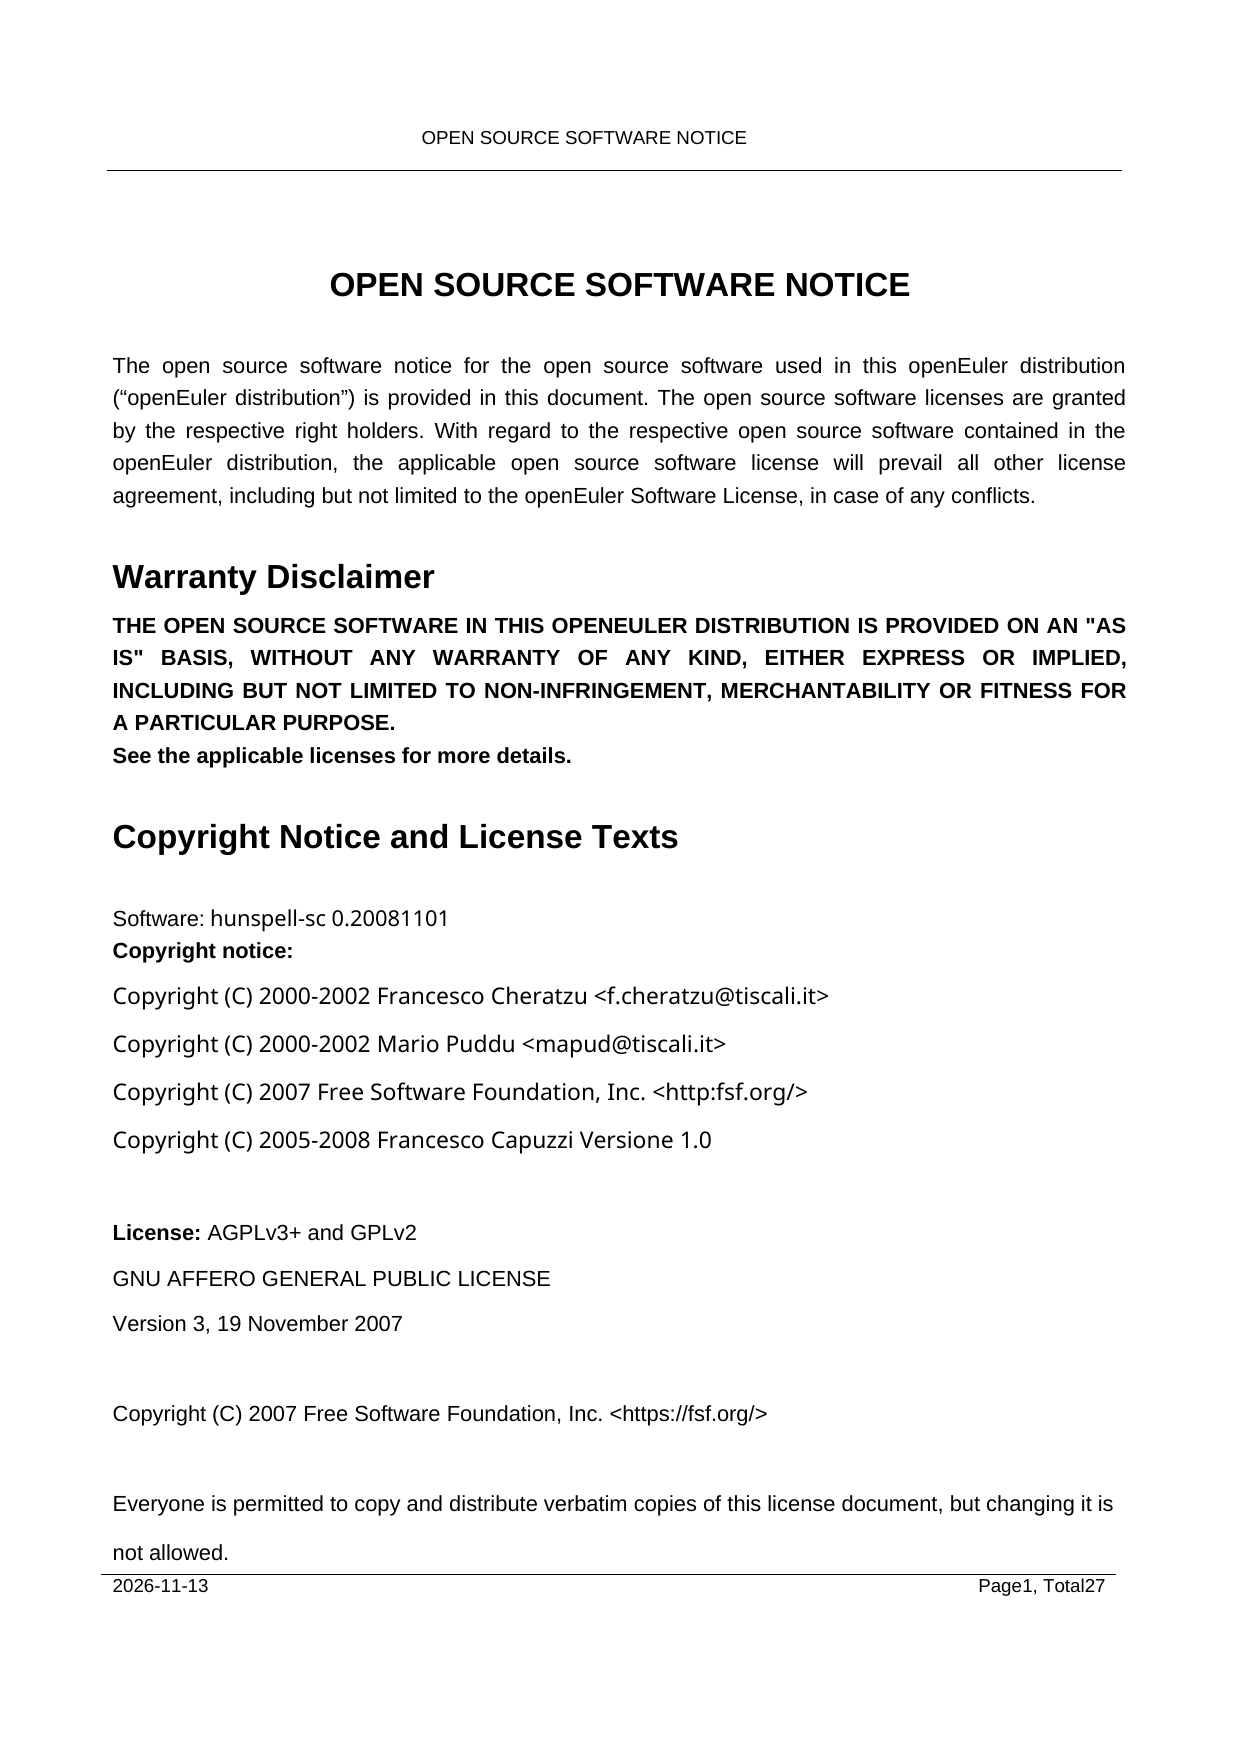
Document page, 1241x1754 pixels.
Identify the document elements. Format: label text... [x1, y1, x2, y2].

text Copyright Notice and License Texts [112, 804, 1128, 869]
text GNU AFFERO GENERAL PUBLIC LICENSE [112, 1262, 1128, 1294]
text Copyright notice: [112, 934, 1128, 966]
text Copyright (C) 2000-2002 Francesco Cheratzu <f.cheratzu@tiscali.it> [112, 979, 1128, 1012]
text ﻿Copyright (C) 2000-2002 Mario Puddu <mapud@tiscali.it> [112, 1027, 1128, 1060]
text Copyright (C) 2005-2008 Francesco Capuzzi Versione 1.0 [112, 1123, 1128, 1156]
text Everyone is permitted to copy and distribute verbatim copies of this license document, but changing it is not allowed. [112, 1487, 1128, 1568]
text Version 3, 19 November 2007 [112, 1307, 1128, 1339]
text Software: hunspell-sc 0.20081101 [112, 901, 1128, 934]
text Copyright (C) 2007 Free Software Foundation, Inc. <http:fsf.org/> [112, 1075, 1128, 1108]
text Warranty Disclaimer [112, 544, 1128, 609]
text The open source software notice for the open source software used in this openEuler distribution (“openEuler distribution”) is provided in this document. The open source software licenses are granted by the respective right holders. With regard to the respective open source software contained in the openEuler distribution, the applicable open source software license will prevail all other license agreement, including but not limited to the openEuler Software License, in case of any conflicts. [112, 349, 1128, 511]
text License: AGPLv3+ and GPLv2 [112, 1217, 1128, 1249]
text Copyright (C) 2007 Free Software Foundation, Inc. <https://fsf.org/> [112, 1397, 1128, 1429]
text THE OPEN SOURCE SOFTWARE IN THIS OPENEULER DISTRIBUTION IS PROVIDED ON AN "AS IS" BASIS, WITHOUT ANY WARRANTY OF ANY KIND, EITHER EXPRESS OR IMPLIED, INCLUDING BUT NOT LIMITED TO NON-INFRINGEMENT, MERCHANTABILITY OR FITNESS FOR A PARTICULAR PURPOSE. See the applicable licenses for more details. [112, 609, 1128, 771]
text OPEN SOURCE SOFTWARE NOTICE [112, 251, 1128, 316]
